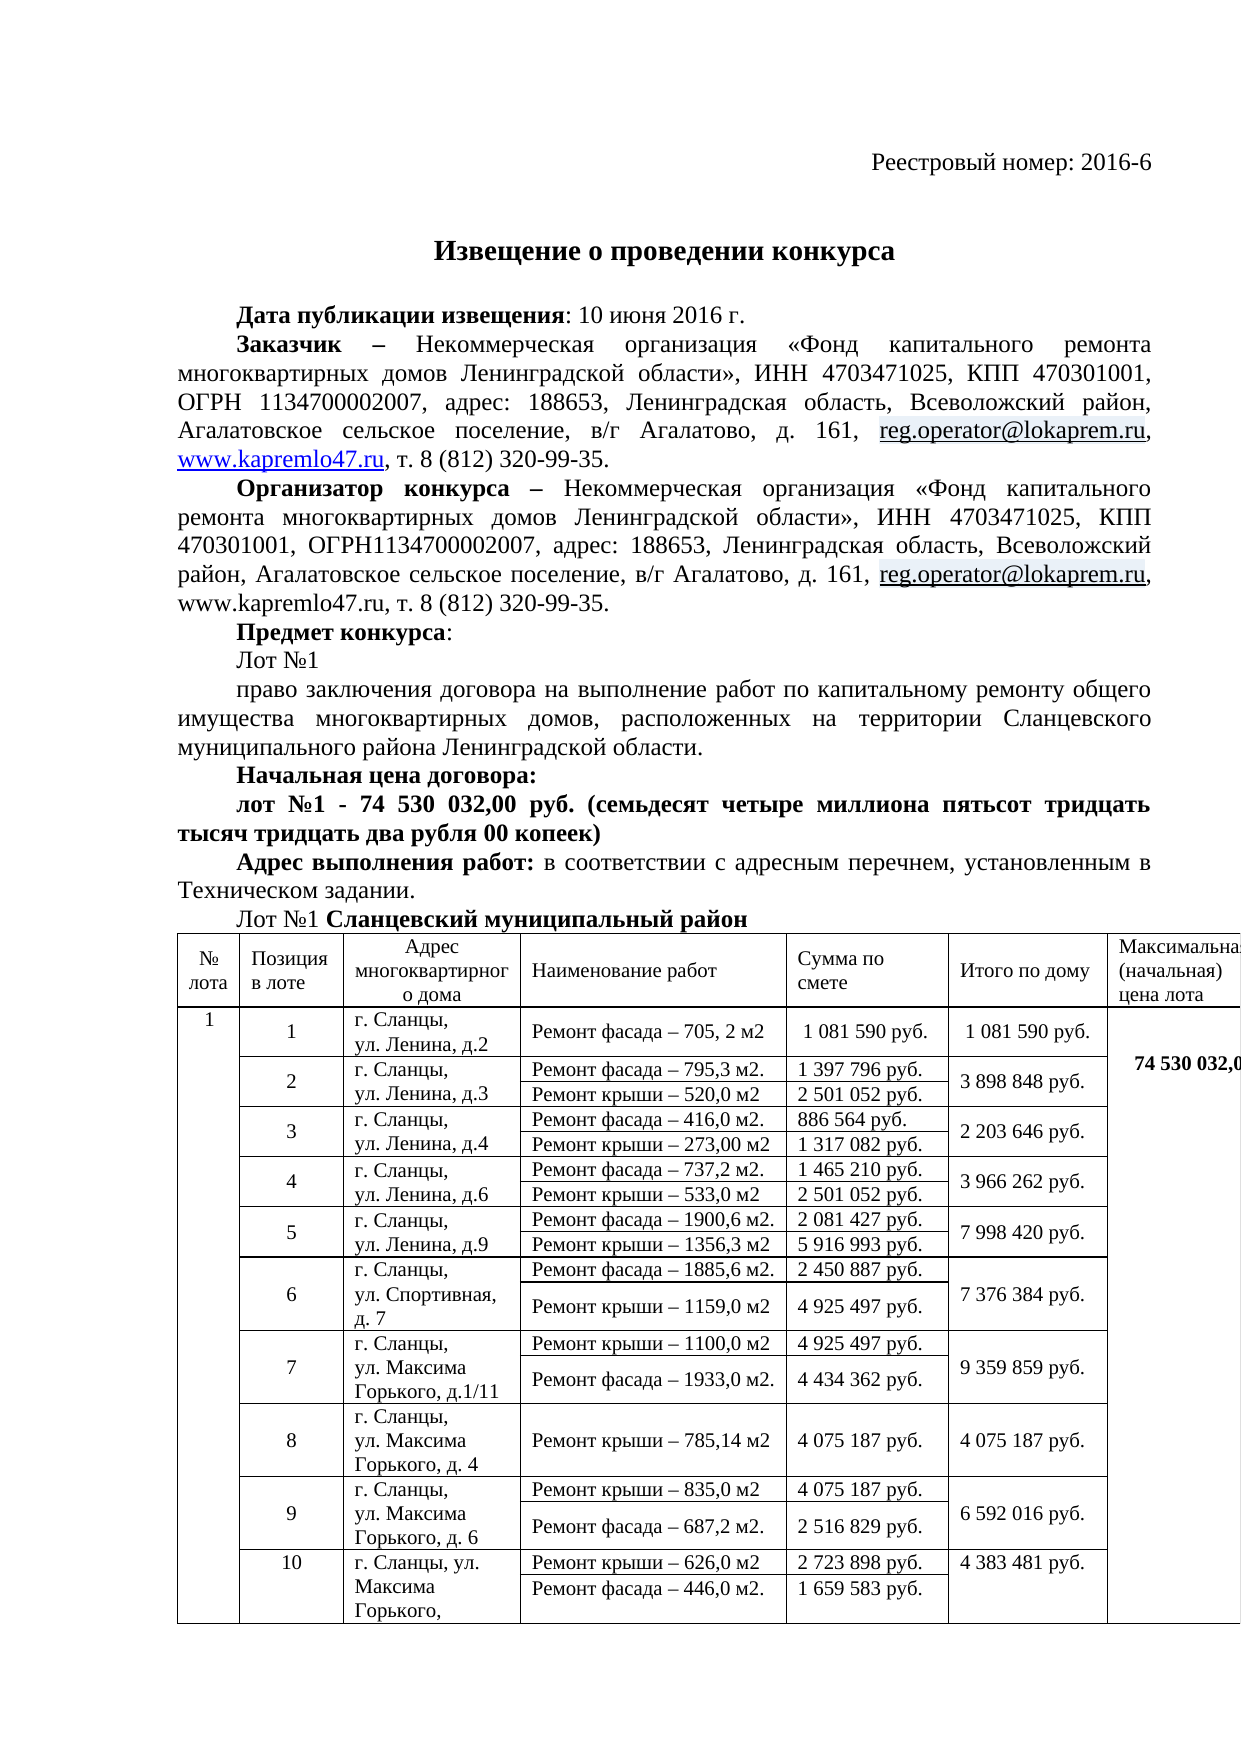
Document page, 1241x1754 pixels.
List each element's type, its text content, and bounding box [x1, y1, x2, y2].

table_cell 4 [240, 1157, 343, 1206]
table_cell Ремонт фасада – 1933,0 м2. [521, 1356, 786, 1403]
table_cell 1 [178, 1008, 239, 1622]
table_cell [521, 1575, 786, 1622]
table_cell 3 [240, 1107, 343, 1156]
table_cell г. Сланцы, ул. Максима Горького, д. 8 [344, 1550, 520, 1622]
text Адрес выполнения работ: в соответствии с адресным перечнем, установленным в Техническом задании. [177, 847, 1152, 904]
table_cell Ремонт фасада – 737,2 м2. [521, 1157, 786, 1181]
text право заключения договора на выполнение работ по капитальному ремонту общего имущества многоквартирных домов, расположенных на территории Сланцевского муниципального района Ленинградской области. [177, 674, 1152, 761]
table_cell Ремонт крыши – 626,0 м2 [521, 1550, 786, 1574]
table_cell 2 081 427 руб. [787, 1207, 948, 1231]
table_cell 2 501 052 руб. [787, 1082, 948, 1106]
table_cell 1 081 590 руб. [949, 1008, 1107, 1056]
table_cell г. Сланцы, ул. Ленина, д.9 [344, 1207, 520, 1256]
table_cell 2 723 898 руб. [787, 1550, 948, 1574]
table_cell 4 075 187 руб. [787, 1404, 948, 1476]
table_header Позиция в лоте [240, 934, 343, 1006]
table_cell 7 [240, 1331, 343, 1403]
table_cell Ремонт крыши – 533,0 м2 [521, 1182, 786, 1206]
table_header Сумма по смете [787, 934, 948, 1006]
table_cell г. Сланцы, ул. Максима Горького, д. 6 [344, 1477, 520, 1549]
table_cell 4 383 481 руб. [949, 1550, 1107, 1622]
table_cell г. Сланцы, ул. Ленина, д.2 [344, 1008, 520, 1056]
table_cell 74 530 032,00 [1108, 1008, 1240, 1622]
table_cell г. Сланцы, ул. Спортивная, д. 7 [344, 1258, 520, 1329]
table_cell 1 465 210 руб. [787, 1157, 948, 1181]
text Лот №1 Сланцевский муниципальный район [177, 904, 1152, 933]
table_cell 2 516 829 руб. [787, 1502, 948, 1549]
table_cell 9 [240, 1477, 343, 1549]
table_cell Ремонт фасада – 795,3 м2. [521, 1057, 786, 1081]
table_cell Ремонт фасада – 705, 2 м2 [521, 1008, 786, 1056]
table_cell г. Сланцы, ул. Максима Горького, д.1/11 [344, 1331, 520, 1403]
table_cell 3 966 262 руб. [949, 1157, 1107, 1206]
table_header Максимальная (начальная) цена лота [1108, 934, 1240, 1006]
table_header Итого по дому [949, 934, 1107, 1006]
table_cell 7 376 384 руб. [949, 1258, 1107, 1329]
text Извещение о проведении конкурса [177, 233, 1152, 267]
table_cell 5 916 993 руб. [787, 1232, 948, 1256]
table_cell 1 081 590 руб. [787, 1008, 948, 1056]
table_cell 1 659 583 руб. [787, 1575, 948, 1622]
table_cell Ремонт крыши – 520,0 м2 [521, 1082, 786, 1106]
table_cell Ремонт фасада – 1885,6 м2. [521, 1258, 786, 1281]
table_cell Ремонт фасада – 1900,6 м2. [521, 1207, 786, 1231]
table_cell г. Сланцы, ул. Ленина, д.4 [344, 1107, 520, 1156]
table_cell Ремонт крыши – 1100,0 м2 [521, 1331, 786, 1355]
table_cell 2 [240, 1057, 343, 1106]
text Лот №1 [177, 646, 1152, 674]
table_cell Ремонт крыши – 835,0 м2 [521, 1477, 786, 1501]
table_cell г. Сланцы, ул. Ленина, д.6 [344, 1157, 520, 1206]
table_cell Ремонт крыши – 785,14 м2 [521, 1404, 786, 1476]
table_cell 886 564 руб. [787, 1107, 948, 1131]
text Заказчик – Некоммерческая организация «Фонд капитального ремонта многоквартирных домов Ленинградской области», ИНН 4703471025, КПП 470301001, ОГРН 1134700002007, адрес: 188653, Ленинградская область, Всеволожский район, Агалатовское сельское поселение, в/г Агалатово, д. 161, reg.operator@lokaprem.ru, www.kapremlo47.ru, т. 8 (812) 320-99-35. [177, 329, 1152, 473]
table_cell 8 [240, 1404, 343, 1476]
table_cell 2 203 646 руб. [949, 1107, 1107, 1156]
text Дата публикации извещения: 10 июня 2016 г. [177, 301, 1152, 329]
table_cell Ремонт крыши – 273,00 м2 [521, 1132, 786, 1156]
table_cell 4 075 187 руб. [949, 1404, 1107, 1476]
table_cell 6 592 016 руб. [949, 1477, 1107, 1549]
text Начальная цена договора: [177, 761, 1152, 789]
table_cell Ремонт крыши – 1356,3 м2 [521, 1232, 786, 1256]
table_cell Ремонт фасада – 687,2 м2. [521, 1502, 786, 1549]
table_cell г. Сланцы, ул. Максима Горького, д. 4 [344, 1404, 520, 1476]
table_cell 7 998 420 руб. [949, 1207, 1107, 1256]
table_cell 3 898 848 руб. [949, 1057, 1107, 1106]
table_cell 4 925 497 руб. [787, 1283, 948, 1329]
table_cell г. Сланцы, ул. Ленина, д.3 [344, 1057, 520, 1106]
table_cell 4 925 497 руб. [787, 1331, 948, 1355]
table_header Адрес многоквартирного дома [344, 934, 520, 1006]
table_cell 2 501 052 руб. [787, 1182, 948, 1206]
table_cell 2 450 887 руб. [787, 1258, 948, 1281]
text Организатор конкурса – Некоммерческая организация «Фонд капитального ремонта многоквартирных домов Ленинградской области», ИНН 4703471025, КПП 470301001, ОГРН1134700002007, адрес: 188653, Ленинградская область, Всеволожский район, Агалатовское сельское поселение, в/г Агалатово, д. 161, reg.operator@lokaprem.ru, www.kapremlo47.ru, т. 8 (812) 320-99-35. [177, 473, 1152, 617]
table_cell Ремонт фасада – 416,0 м2. [521, 1107, 786, 1131]
table_header Наименование работ [521, 934, 786, 1006]
table_cell 5 [240, 1207, 343, 1256]
table_cell 1 317 082 руб. [787, 1132, 948, 1156]
table_cell 10 [240, 1550, 343, 1622]
table_header № лота [178, 934, 239, 1006]
text Предмет конкурса: [177, 617, 1152, 646]
table_cell 4 434 362 руб. [787, 1356, 948, 1403]
table_cell 6 [240, 1258, 343, 1329]
table_cell Ремонт крыши – 1159,0 м2 [521, 1283, 786, 1329]
text Реестровый номер: 2016-6 [177, 118, 1152, 176]
text лот №1 - 74 530 032,00 руб. (семьдесят четыре миллиона пятьсот тридцать тысяч тридцать два рубля 00 копеек) [177, 789, 1152, 847]
table_cell 9 359 859 руб. [949, 1331, 1107, 1403]
table_cell 1 [240, 1008, 343, 1056]
table_cell 1 397 796 руб. [787, 1057, 948, 1081]
table_cell 4 075 187 руб. [787, 1477, 948, 1501]
